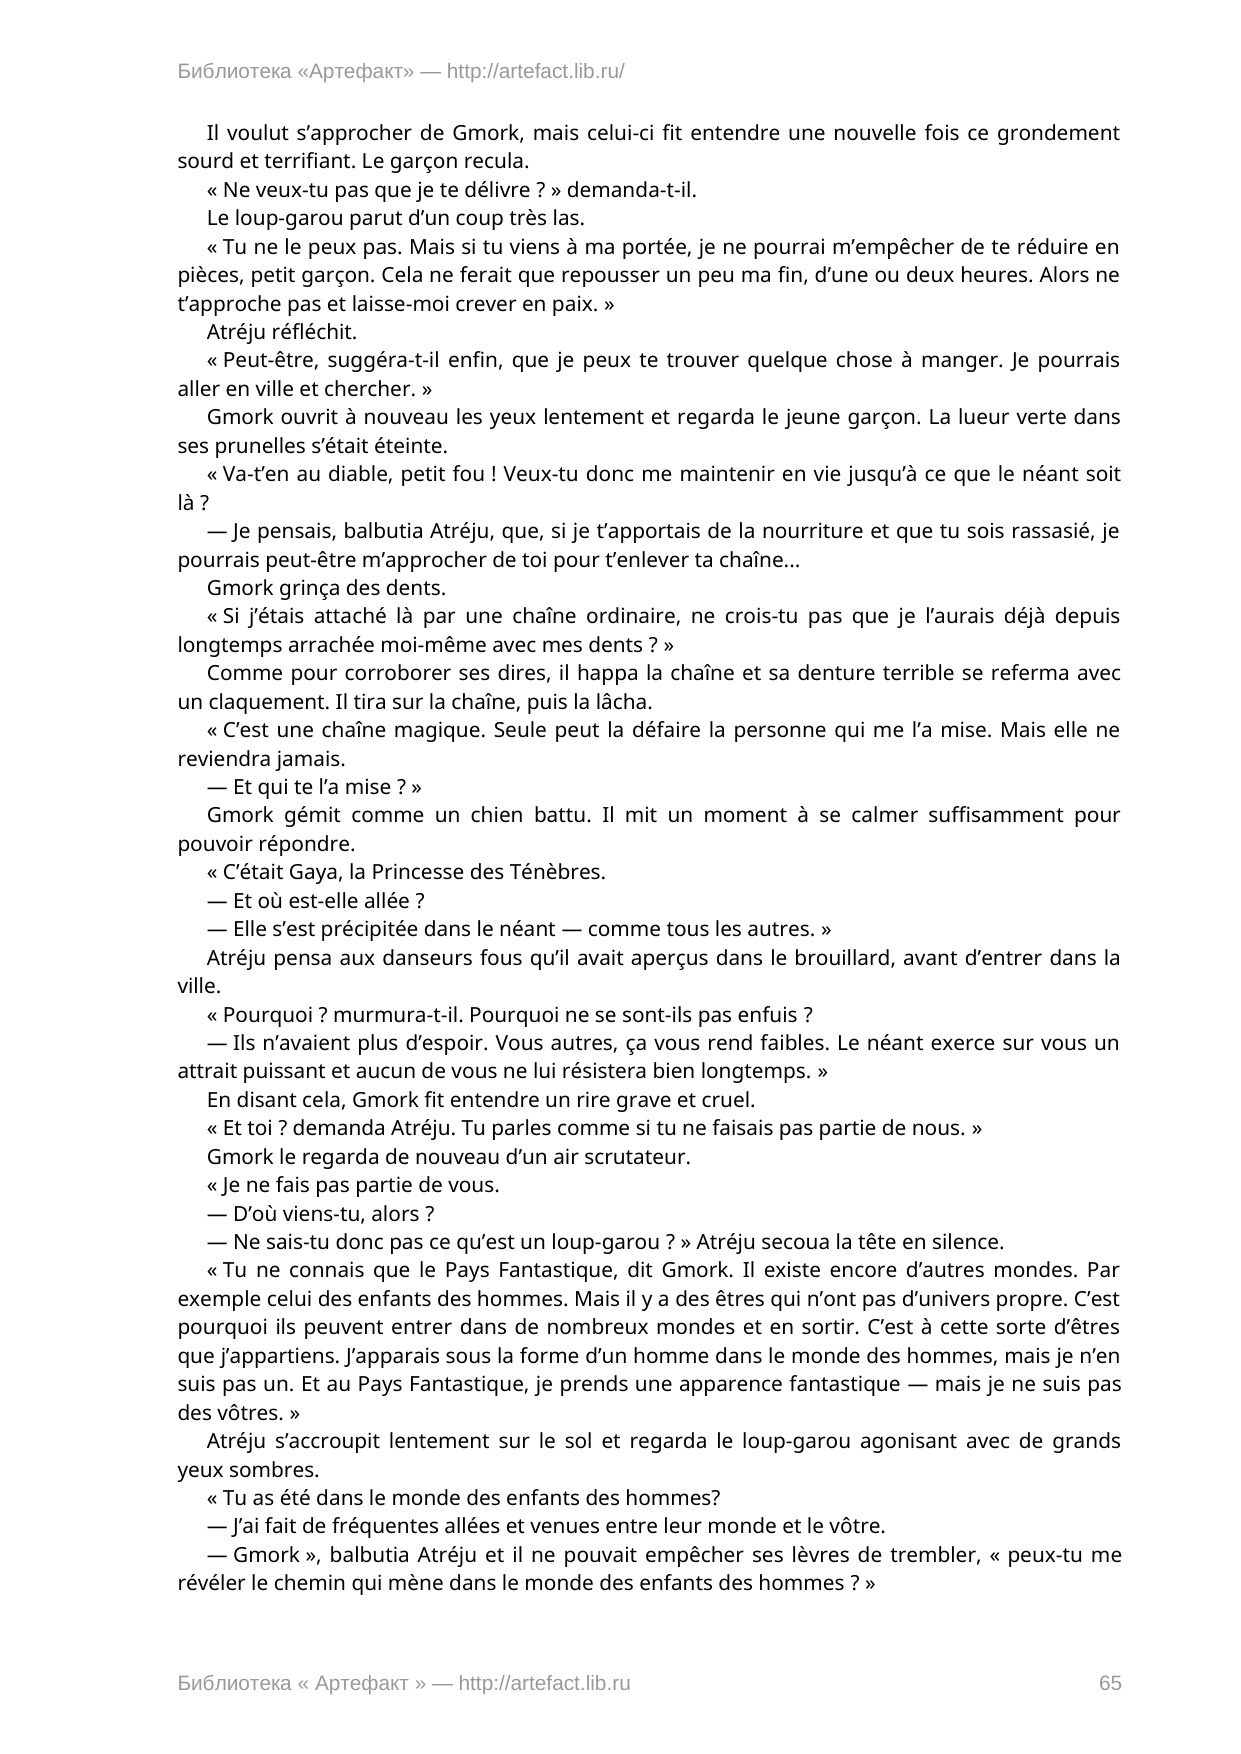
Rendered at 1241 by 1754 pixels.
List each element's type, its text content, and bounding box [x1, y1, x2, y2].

text « Peut-être, suggéra-t-il enfin, que je peux te trouver quelque chose à manger. Je pourrais aller en ville et chercher. » [177, 346, 1122, 402]
text « Tu ne connais que le Pays Fantastique, dit Gmork. Il existe encore d’autres mondes. Par exemple celui des enfants des hommes. Mais il y a des êtres qui n’ont pas d’univers propre. C’est pourquoi ils peuvent entrer dans de nombreux mondes et en sortir. C’est à cette sorte d’êtres que j’appartiens. J’apparais sous la forme d’un homme dans le monde des hommes, mais je n’en suis pas un. Et au Pays Fantastique, je prends une apparence fantastique — mais je ne suis pas des vôtres. » [177, 1256, 1122, 1426]
text — D’où viens-tu, alors ? [177, 1199, 1122, 1227]
text — Et qui te l’a mise ? » [177, 772, 1122, 801]
text Il voulut s’approcher de Gmork, mais celui-ci fit entendre une nouvelle fois ce grondement sourd et terrifiant. Le garçon recula. [177, 118, 1122, 175]
text « Je ne fais pas partie de vous. [177, 1170, 1122, 1199]
text — Ne sais-tu donc pas ce qu’est un loup-garou ? » Atréju secoua la tête en silence. [177, 1227, 1122, 1256]
text Le loup-garou parut d’un coup très las. [177, 203, 1122, 232]
text Atréju s’accroupit lentement sur le sol et regarda le loup-garou agonisant avec de grands yeux sombres. [177, 1426, 1122, 1483]
text « Tu ne le peux pas. Mais si tu viens à ma portée, je ne pourrai m’empêcher de te réduire en pièces, petit garçon. Cela ne ferait que repousser un peu ma fin, d’une ou deux heures. Alors ne t’approche pas et laisse-moi crever en paix. » [177, 232, 1122, 317]
text — Et où est-elle allée ? [177, 886, 1122, 914]
text « C’était Gaya, la Princesse des Ténèbres. [177, 857, 1122, 886]
text « Et toi ? demanda Atréju. Tu parles comme si tu ne faisais pas partie de nous. » [177, 1113, 1122, 1142]
text « Ne veux-tu pas que je te délivre ? » demanda-t-il. [177, 175, 1122, 203]
text « Si j’étais attaché là par une chaîne ordinaire, ne crois-tu pas que je l’aurais déjà depuis longtemps arrachée moi-même avec mes dents ? » [177, 602, 1122, 658]
text En disant cela, Gmork fit entendre un rire grave et cruel. [177, 1085, 1122, 1113]
text Atréju pensa aux danseurs fous qu’il avait aperçus dans le brouillard, avant d’entrer dans la ville. [177, 943, 1122, 1000]
text Comme pour corroborer ses dires, il happa la chaîne et sa denture terrible se referma avec un claquement. Il tira sur la chaîne, puis la lâcha. [177, 658, 1122, 715]
text Gmork ouvrit à nouveau les yeux lentement et regarda le jeune garçon. La lueur verte dans ses prunelles s’était éteinte. [177, 402, 1122, 459]
text — Elle s’est précipitée dans le néant — comme tous les autres. » [177, 914, 1122, 943]
text « Pourquoi ? murmura-t-il. Pourquoi ne se sont-ils pas enfuis ? [177, 1000, 1122, 1028]
text « Va-t’en au diable, petit fou ! Veux-tu donc me maintenir en vie jusqu’à ce que le néant soit là ? [177, 459, 1122, 516]
text — Je pensais, balbutia Atréju, que, si je t’apportais de la nourriture et que tu sois rassasié, je pourrais peut-être m’approcher de toi pour t’enlever ta chaîne... [177, 516, 1122, 573]
text Gmork grinça des dents. [177, 573, 1122, 602]
text — Ils n’avaient plus d’espoir. Vous autres, ça vous rend faibles. Le néant exerce sur vous un attrait puissant et aucun de vous ne lui résistera bien longtemps. » [177, 1028, 1122, 1085]
text « Tu as été dans le monde des enfants des hommes? [177, 1483, 1122, 1512]
text Gmork gémit comme un chien battu. Il mit un moment à se calmer suffisamment pour pouvoir répondre. [177, 801, 1122, 857]
text Atréju réfléchit. [177, 317, 1122, 346]
text « C’est une chaîne magique. Seule peut la défaire la personne qui me l’a mise. Mais elle ne reviendra jamais. [177, 715, 1122, 772]
text — Gmork », balbutia Atréju et il ne pouvait empêcher ses lèvres de trembler, « peux-tu me révéler le chemin qui mène dans le monde des enfants des hommes ? » [177, 1540, 1122, 1597]
text Gmork le regarda de nouveau d’un air scrutateur. [177, 1142, 1122, 1170]
text — J’ai fait de fréquentes allées et venues entre leur monde et le vôtre. [177, 1512, 1122, 1540]
